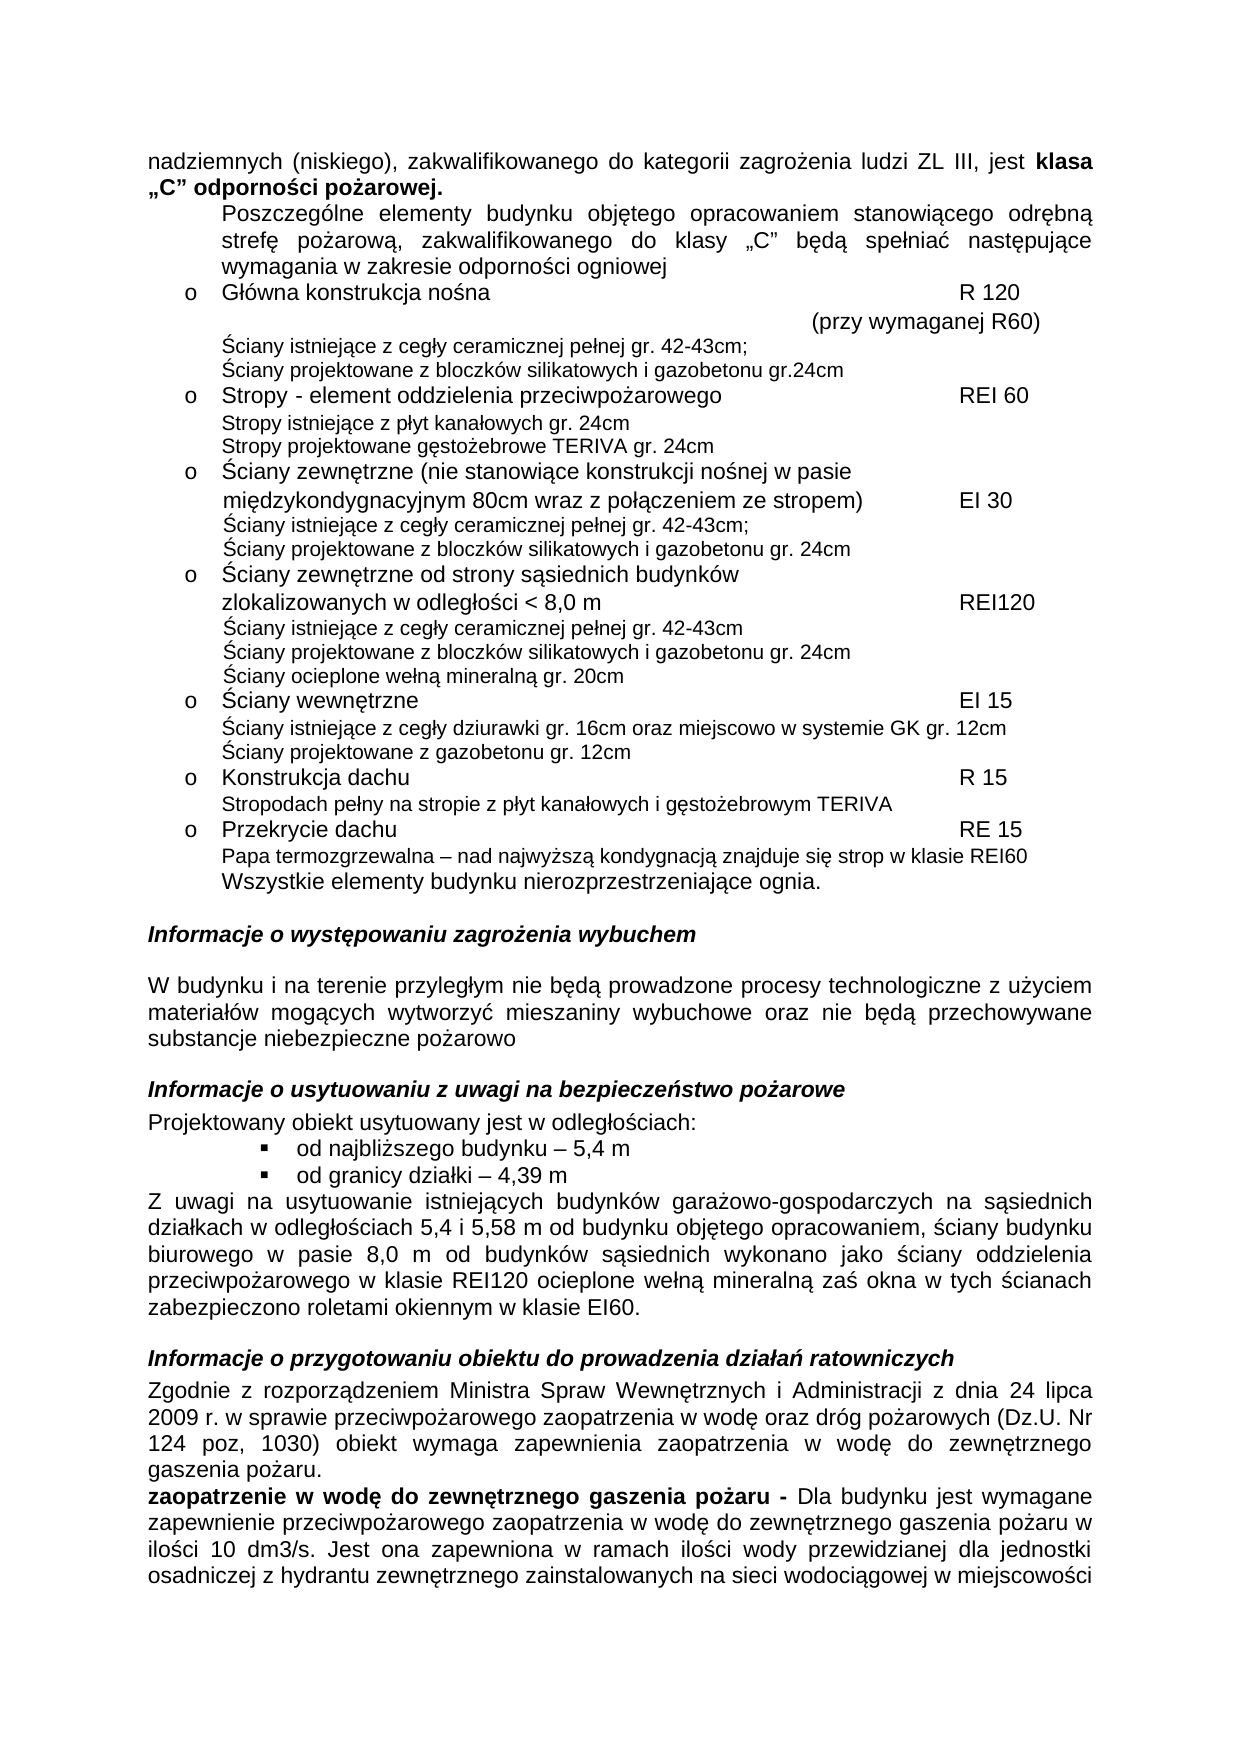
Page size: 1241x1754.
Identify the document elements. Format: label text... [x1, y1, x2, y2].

text Wszystkie elementy budynku nierozprzestrzeniające ognia. [221, 868, 1093, 894]
text Ściany istniejące z cegły ceramicznej pełnej gr. 42-43cm; [221, 334, 1093, 358]
text Ściany projektowane z bloczków silikatowych i gazobetonu gr.24cm [221, 358, 1093, 382]
list Ściany istniejące z cegły ceramicznej pełnej gr. 42-43cm [223, 616, 1093, 639]
list od granicy działki – 4,39 m [259, 1162, 1093, 1188]
text Projektowany obiekt usytuowany jest w odległościach: [148, 1109, 1093, 1135]
list Ściany projektowane z bloczków silikatowych i gazobetonu gr. 24cm [223, 639, 1093, 663]
list Ściany zewnętrzne od strony sąsiednich budynków [184, 561, 1093, 589]
list Ściany ocieplone wełną mineralną gr. 20cm [223, 663, 1093, 687]
text Stropy istniejące z płyt kanałowych gr. 24cm [184, 410, 1093, 434]
text Stropy projektowane gęstożebrowe TERIVA gr. 24cm [184, 434, 1093, 458]
text Z uwagi na usytuowanie istniejących budynków garażowo-gospodarczych na sąsiednich działkach w odległościach 5,4 i 5,58 m od budynku objętego opracowaniem, ściany budynku biurowego w pasie 8,0 m od budynków sąsiednich wykonano jako ściany oddzielenia przeciwpożarowego w klasie REI120 ocieplone wełną mineralną zaś okna w tych ścianach zabezpieczono roletami okiennym w klasie EI60. [148, 1188, 1093, 1320]
text Ściany istniejące z cegły dziurawki gr. 16cm oraz miejscowo w systemie GK gr. 12cm [221, 716, 1093, 740]
text Papa termozgrzewalna – nad najwyższą kondygnacją znajduje się strop w klasie REI60 [221, 844, 1093, 868]
text Ściany projektowane z gazobetonu gr. 12cm [221, 740, 1093, 764]
list Główna konstrukcja nośna R 120 [184, 279, 1093, 308]
list Konstrukcja dachu R 15 [184, 764, 1093, 792]
text Zgodnie z rozporządzeniem Ministra Spraw Wewnętrznych i Administracji z dnia 24 lipca 2009 r. w sprawie przeciwpożarowego zaopatrzenia w wodę oraz dróg pożarowych (Dz.U. Nr 124 poz, 1030) obiekt wymaga zapewnienia zaopatrzenia w wodę do zewnętrznego gaszenia pożaru. [148, 1377, 1093, 1483]
subtitle W budynku i na terenie przyległym nie będą prowadzone procesy technologiczne z użyciem materiałów mogących wytworzyć mieszaniny wybuchowe oraz nie będą przechowywane substancje niebezpieczne pożarowo [148, 972, 1093, 1051]
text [148, 148, 1093, 200]
list Ściany istniejące z cegły ceramicznej pełnej gr. 42-43cm; [223, 513, 1093, 537]
subtitle Informacje o występowaniu zagrożenia wybuchem [148, 921, 1093, 947]
subtitle Informacje o przygotowaniu obiektu do prowadzenia działań ratowniczych [148, 1345, 1093, 1371]
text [148, 1483, 1093, 1588]
list Ściany wewnętrzne EI 15 [184, 687, 1093, 716]
list od najbliższego budynku – 5,4 m [259, 1135, 1093, 1162]
text Stropodach pełny na stropie z płyt kanałowych i gęstożebrowym TERIVA [221, 792, 1093, 816]
list Ściany projektowane z bloczków silikatowych i gazobetonu gr. 24cm [223, 537, 1093, 561]
text zlokalizowanych w odległości < 8,0 m REI120 [221, 589, 1093, 616]
text Poszczególne elementy budynku objętego opracowaniem stanowiącego odrębną strefę pożarową, zakwalifikowanego do klasy „C” będą spełniać następujące wymagania w zakresie odporności ogniowej [221, 200, 1093, 279]
text (przy wymaganej R60) [738, 308, 1093, 334]
list Stropy - element oddzielenia przeciwpożarowego REI 60 [184, 382, 1093, 410]
subtitle Informacje o usytuowaniu z uwagi na bezpieczeństwo pożarowe [148, 1076, 1093, 1103]
list Ściany zewnętrzne (nie stanowiące konstrukcji nośnej w pasie międzykondygnacyjnym 80cm wraz z połączeniem ze stropem) EI 30 [184, 458, 1093, 513]
list Przekrycie dachu RE 15 [184, 816, 1093, 844]
